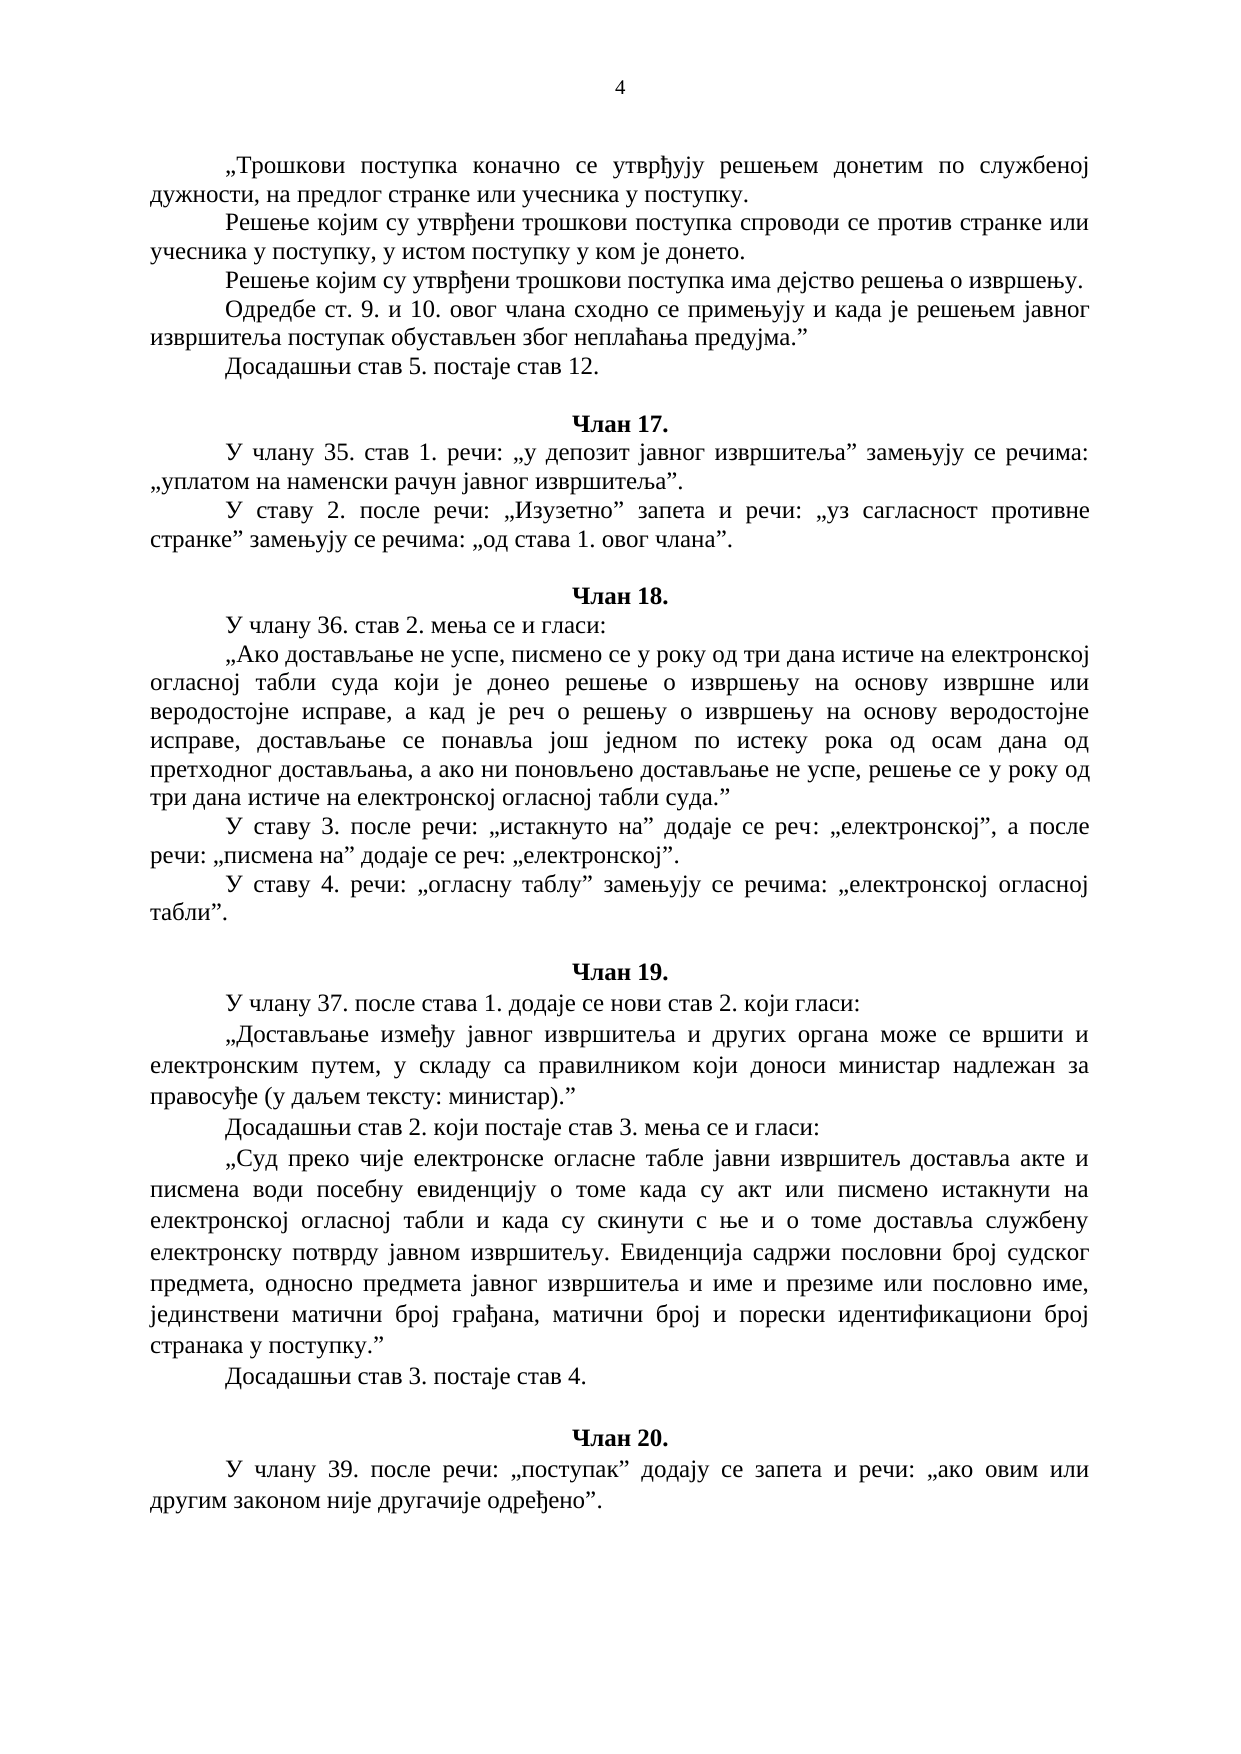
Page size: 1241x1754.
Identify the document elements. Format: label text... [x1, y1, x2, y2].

text „Ако достављање не успе, писмено се у року од три дана истиче на електронској огласној табли суда који је донео решење о извршењу на основу извршне или веродостојне исправе, а кад је реч о решењу о извршењу на основу веродостојне исправе, достављање се понавља још једном по истеку рока од осам дана од претходног достављања, а ако ни поновљено достављање не успе, решење се у року од три дана истиче на електронскoj oгласној табли суда.” [150, 639, 1090, 811]
text Решење којим су утврђени трошкови поступка спроводи се против странке или учесника у поступку, у истом поступку у ком је донето. [150, 207, 1090, 265]
text Члан 18. [150, 581, 1090, 610]
text У члану 37. после става 1. додаје се нови став 2. који гласи: [150, 988, 1090, 1017]
text „Трошкови поступка коначно се утврђују решењем донетим по службеној дужности, на предлог странке или учесника у поступку. [150, 150, 1090, 207]
text У члану 36. став 2. мења се и гласи: [150, 610, 1090, 639]
text „Достављање између јавног извршитеља и других органа може се вршити и електронским путем, у складу са правилником који доноси министар надлежан за правосуђе (у даљем тексту: министар).” [150, 1019, 1090, 1110]
text Решење којим су утврђени трошкови поступка има дејство решења о извршењу. [150, 265, 1090, 294]
text Одредбе ст. 9. и 10. овог члана сходно се примењују и када је решењем јавног извршитеља поступак обустављен због неплаћања предујма.” [150, 294, 1090, 351]
text У члану 39. после речи: „поступак” додају се запета и речи: „ако овим или другим законом није другачије одређено”. [150, 1454, 1090, 1514]
text У члану 35. став 1. речи: „у депозит јавног извршитеља” замењују се речима: „уплатом на наменски рачун јавног извршитеља”. [150, 437, 1090, 495]
text У ставу 2. после речи: „Изузетно” запета и речи: „уз сагласност противне странке” замењују се речима: „од става 1. овог члана”. [150, 495, 1090, 552]
text Члан 17. [150, 409, 1090, 437]
text Члан 20. [150, 1423, 1090, 1452]
text Досадашњи став 5. постаје став 12. [150, 351, 1090, 380]
text У ставу 3. после речи: „истакнуто на” додаје се реч: „електронској”, а после речи: „писмена на” додаје се реч: „електронској”. [150, 811, 1090, 869]
text „Суд преко чије електронске огласне табле јавни извршитељ доставља акте и писмена води посебну евиденцију о томе када су акт или писмено истакнути на електронској огласној табли и када су скинути с ње и о томе доставља службену електронску потврду јавном извршитељу. Евиденција садржи пословни број судског предмета, односно предмета јавног извршитеља и име и презиме или пословно име, јединствени матични број грађана, матични број и порески идентификациони број странака у поступку.” [150, 1143, 1090, 1358]
text У ставу 4. речи: „огласну таблу” замењују се речима: „електронској огласној табли”. [150, 869, 1090, 926]
text Члан 19. [150, 957, 1090, 986]
text Досадашњи став 3. постаје став 4. [150, 1361, 1090, 1389]
text Досадашњи став 2. који постаје став 3. мења се и гласи: [150, 1112, 1090, 1141]
